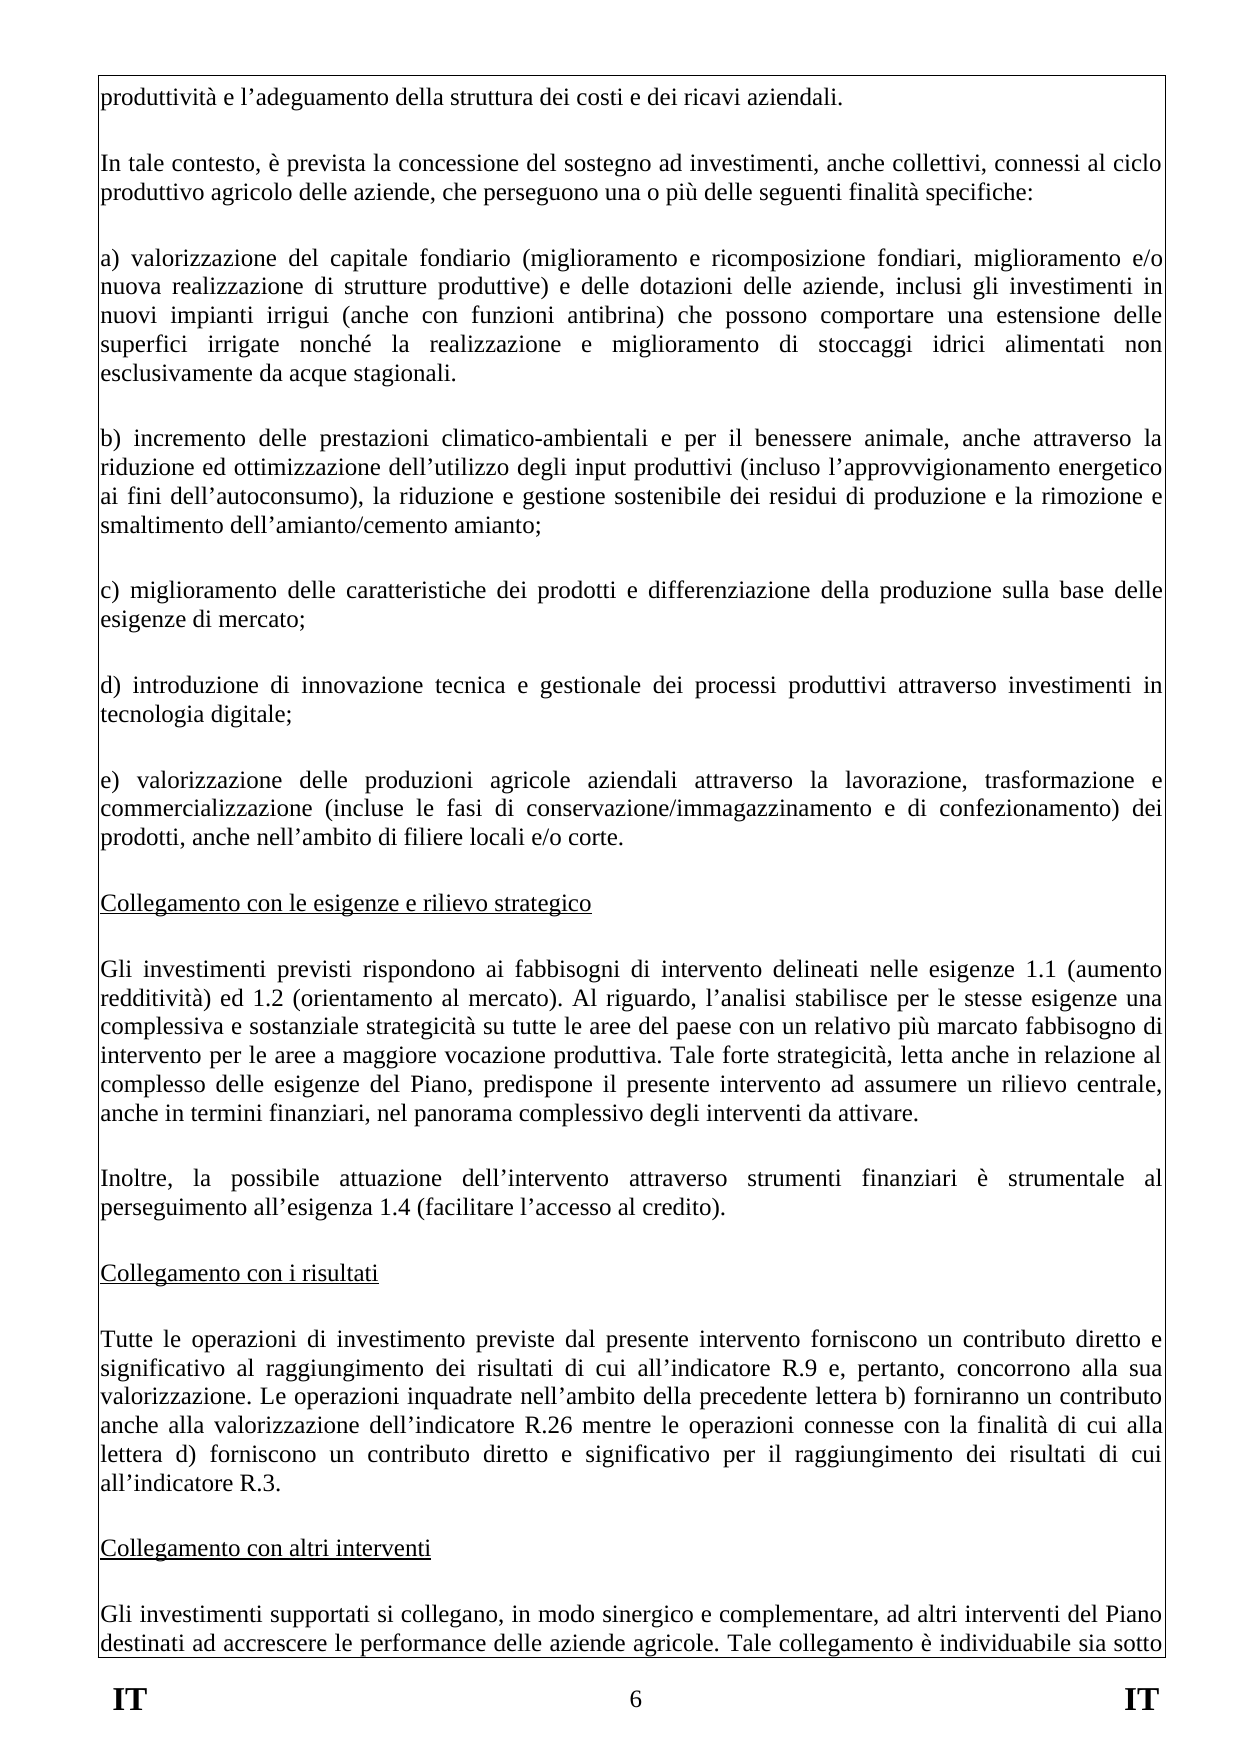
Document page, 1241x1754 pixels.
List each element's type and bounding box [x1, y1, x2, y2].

table_header [99, 76, 1165, 1657]
